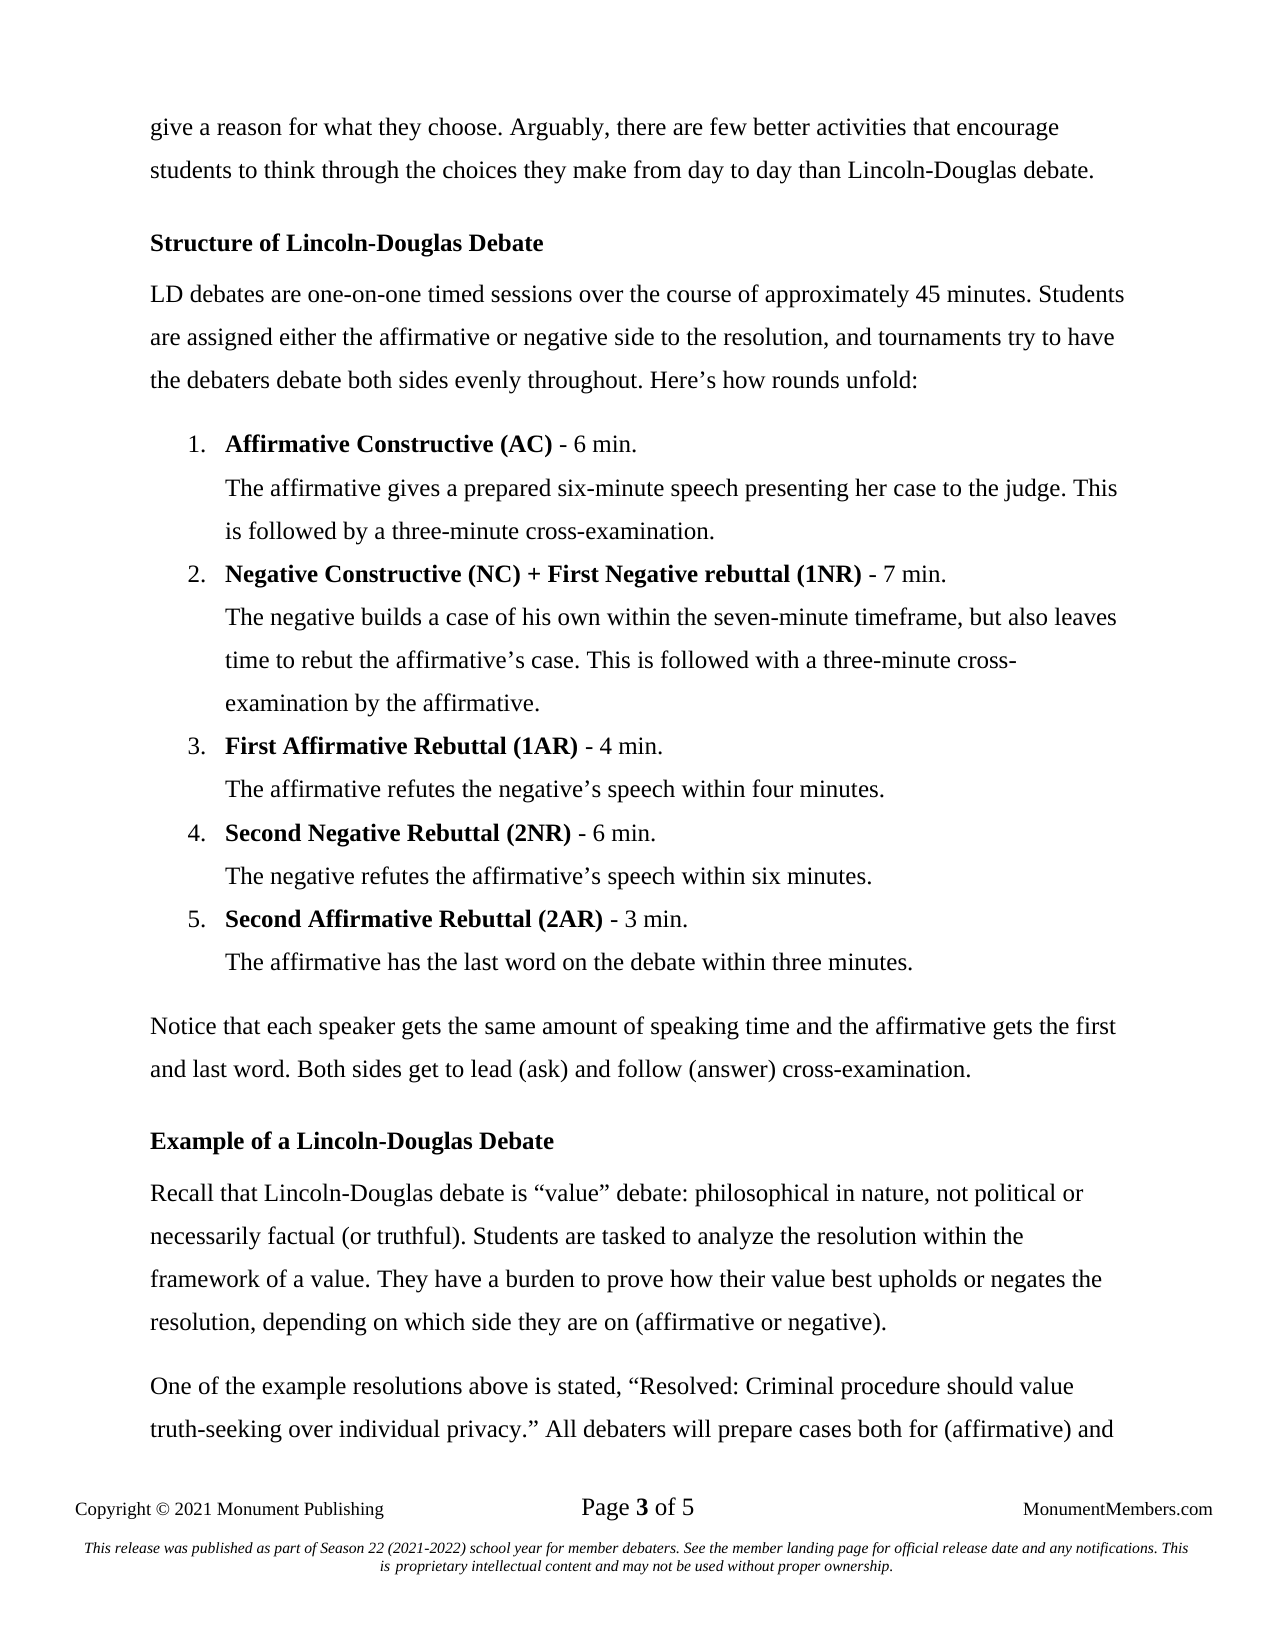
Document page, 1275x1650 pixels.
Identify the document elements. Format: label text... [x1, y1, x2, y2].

text Notice that each speaker gets the same amount of speaking time and the affirmative gets the first and last word. Both sides get to lead (ask) and follow (answer) cross-examination. [150, 1011, 1125, 1083]
subtitle Structure of Lincoln-Douglas Debate [150, 228, 1125, 257]
list Second Affirmative Rebuttal (2AR) - 3 min. The affirmative has the last word on the debate within three minutes. [187, 904, 1125, 976]
subtitle Example of a Lincoln-Douglas Debate [150, 1126, 1125, 1155]
text LD debates are one-on-one timed sessions over the course of approximately 45 minutes. Students are assigned either the affirmative or negative side to the resolution, and tournaments try to have the debaters debate both sides evenly throughout. Here’s how rounds unfold: [150, 279, 1125, 394]
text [150, 1371, 1125, 1443]
text Recall that Lincoln-Douglas debate is “value” debate: philosophical in nature, not political or necessarily factual (or truthful). Students are tasked to analyze the resolution within the framework of a value. They have a burden to prove how their value best upholds or negates the resolution, depending on which side they are on (affirmative or negative). [150, 1178, 1125, 1336]
list Negative Constructive (NC) + First Negative rebuttal (1NR) - 7 min. The negative builds a case of his own within the seven-minute timeframe, but also leaves time to rebut the affirmative’s case. This is followed with a three-minute cross-examination by the affirmative. [187, 559, 1125, 717]
list First Affirmative Rebuttal (1AR) - 4 min. The affirmative refutes the negative’s speech within four minutes. [187, 731, 1125, 803]
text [150, 112, 1125, 184]
list Second Negative Rebuttal (2NR) - 6 min. The negative refutes the affirmative’s speech within six minutes. [187, 818, 1125, 889]
list Affirmative Constructive (AC) - 6 min. The affirmative gives a prepared six-minute speech presenting her case to the judge. This is followed by a three-minute cross-examination. [187, 429, 1125, 544]
